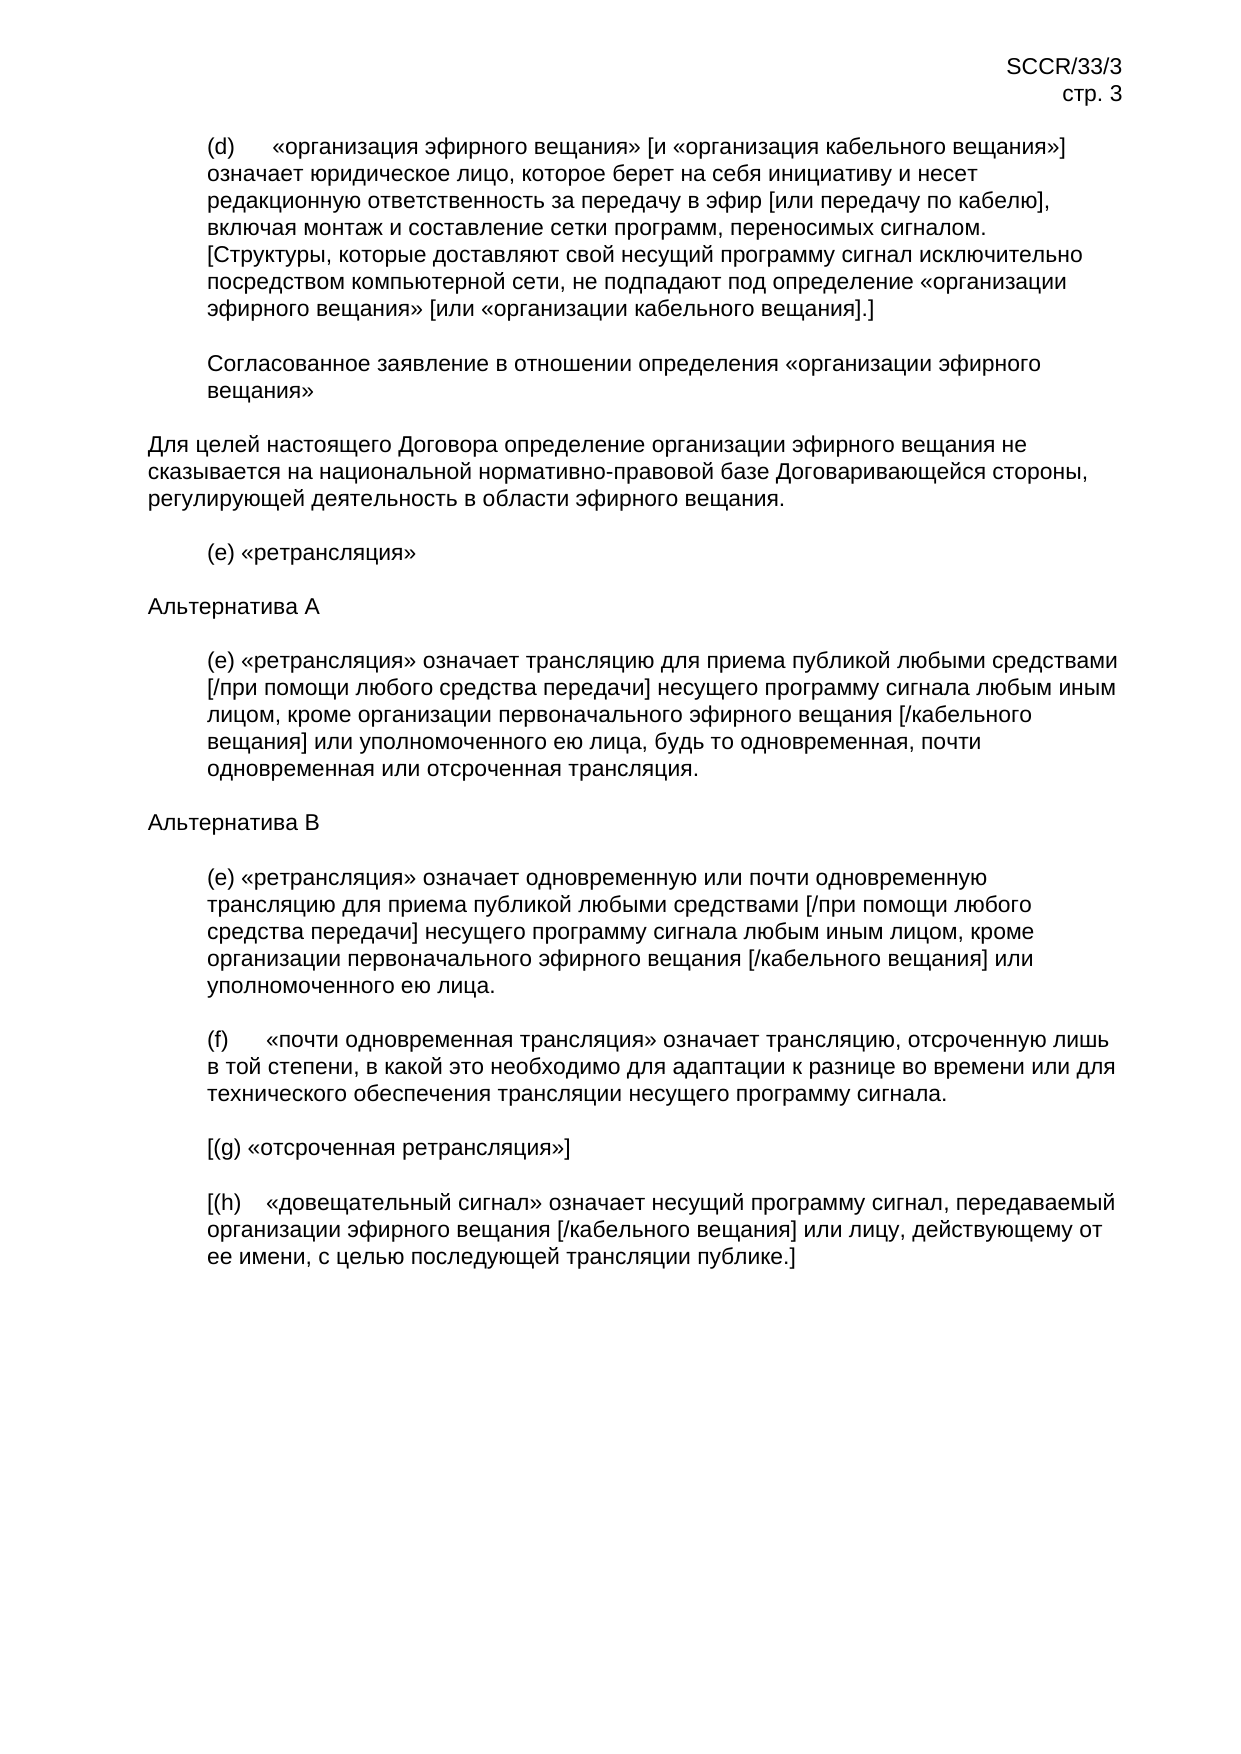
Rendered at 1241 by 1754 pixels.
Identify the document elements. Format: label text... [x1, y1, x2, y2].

text Для целей настоящего Договора определение организации эфирного вещания не сказывается на национальной нормативно-правовой базе Договаривающейся стороны, регулирующей деятельность в области эфирного вещания. [148, 430, 1122, 511]
text (e) «ретрансляция» [207, 538, 1122, 566]
text (e) «ретрансляция» означает трансляцию для приема публикой любыми средствами [/при помощи любого средства передачи] несущего программу сигнала любым иным лицом, кроме организации первоначального эфирного вещания [/кабельного вещания] или уполномоченного ею лица, будь то одновременная, почти одновременная или отсроченная трансляция. [207, 646, 1122, 781]
text (f) «почти одновременная трансляция» означает трансляцию, отсроченную лишь в той степени, в какой это необходимо для адаптации к разнице во времени или для технического обеспечения трансляции несущего программу сигнала. [207, 1025, 1122, 1106]
text (e) «ретрансляция» означает одновременную или почти одновременную трансляцию для приема публикой любыми средствами [/при помощи любого средства передачи] несущего программу сигнала любым иным лицом, кроме организации первоначального эфирного вещания [/кабельного вещания] или уполномоченного ею лица. [207, 863, 1122, 998]
text Альтернатива A [148, 592, 1122, 619]
text Согласованное заявление в отношении определения «организации эфирного вещания» [207, 349, 1122, 403]
text [(h) «довещательный сигнал» означает несущий программу сигнал, передаваемый организации эфирного вещания [/кабельного вещания] или лицу, действующему от ее имени, с целью последующей трансляции публике.] [207, 1188, 1122, 1269]
text [(g) «отсроченная ретрансляция»] [207, 1133, 1122, 1161]
text Альтернатива B [148, 808, 1122, 836]
text (d) «организация эфирного вещания» [и «организация кабельного вещания»] означает юридическое лицо, которое берет на себя инициативу и несет редакционную ответственность за передачу в эфир [или передачу по кабелю], включая монтаж и составление сетки программ, переносимых сигналом. [Структуры, которые доставляют свой несущий программу сигнал исключительно посредством компьютерной сети, не подпадают под определение «организации эфирного вещания» [или «организации кабельного вещания].] [207, 132, 1122, 322]
